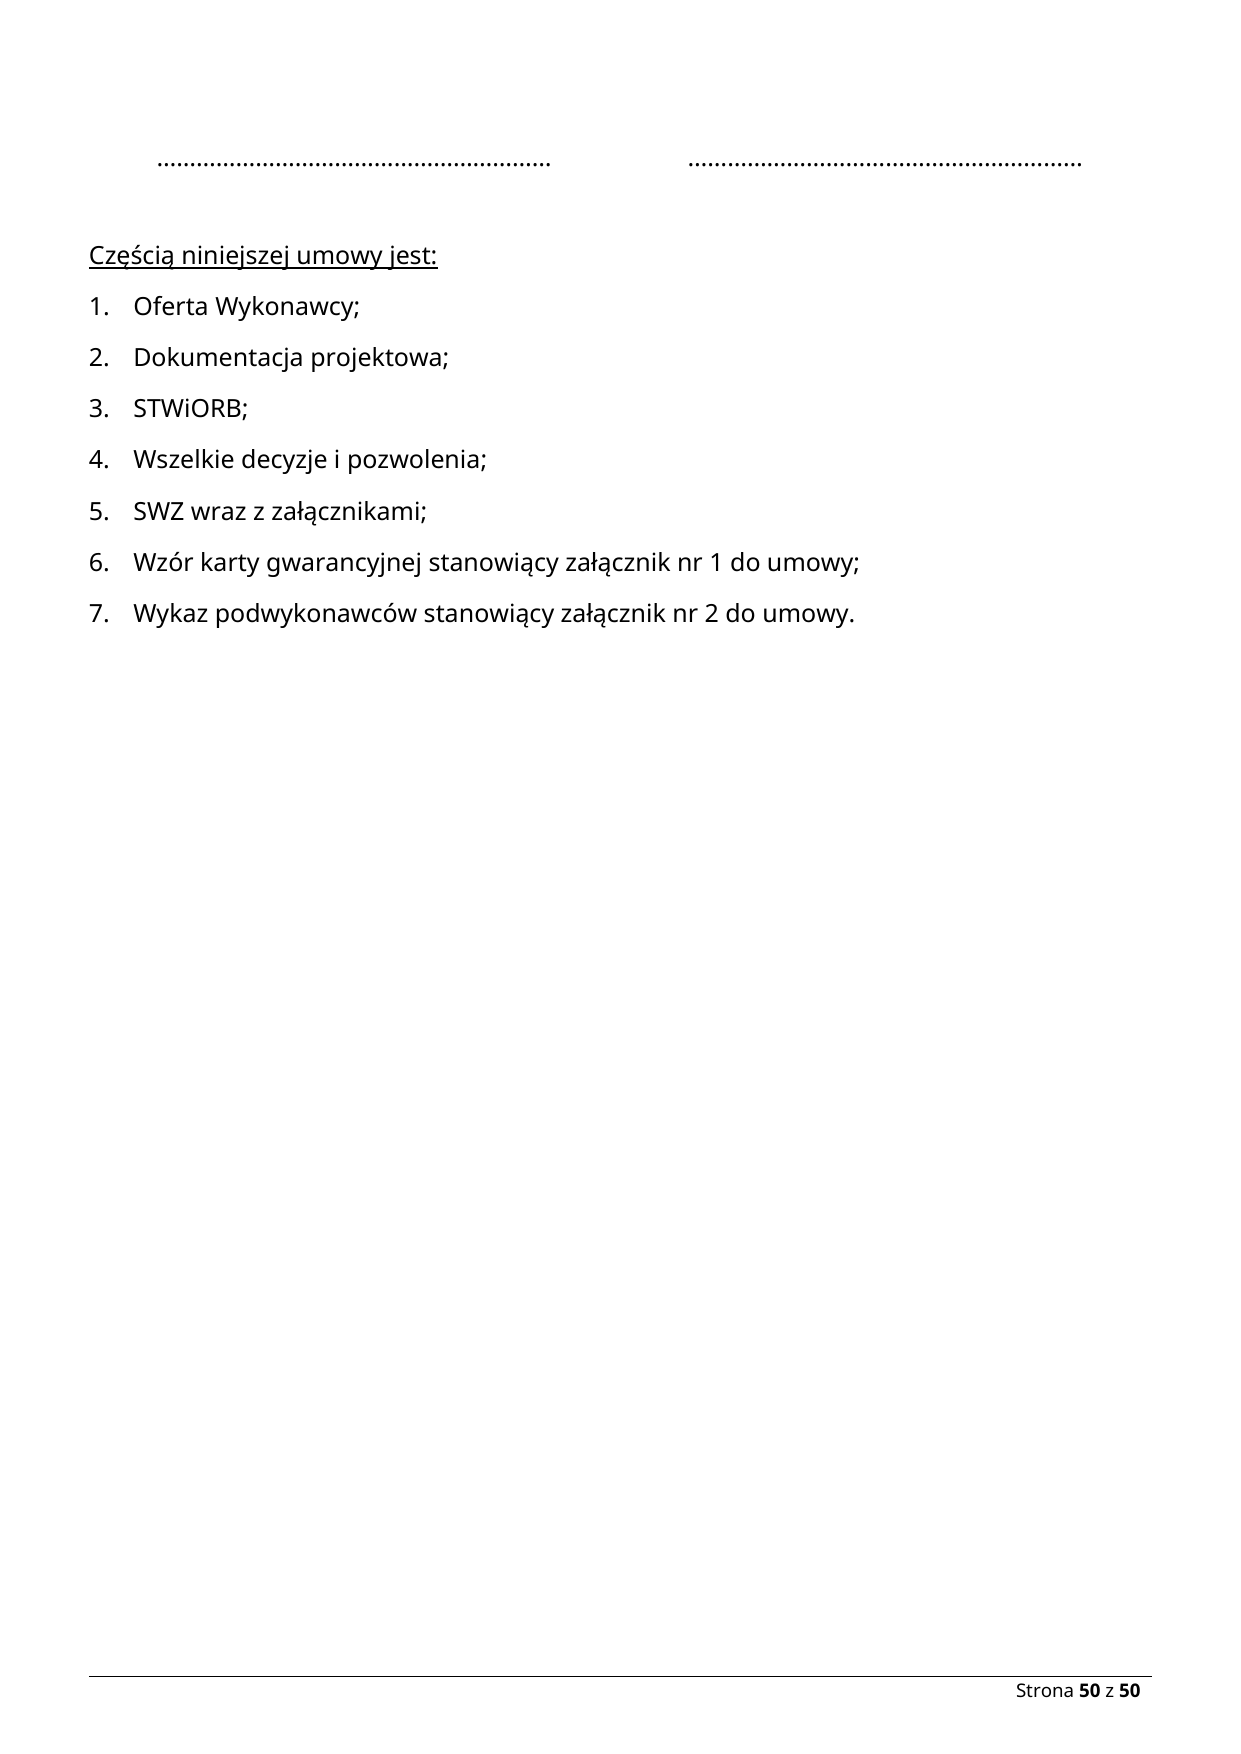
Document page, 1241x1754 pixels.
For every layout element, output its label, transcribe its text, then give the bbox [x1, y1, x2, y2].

list STWiORB; [89, 391, 1152, 425]
list SWZ wraz z załącznikami; [89, 493, 1152, 527]
list Wykaz podwykonawców stanowiący załącznik nr 2 do umowy. [89, 595, 1152, 629]
list Oferta Wykonawcy; [89, 289, 1152, 323]
list Wzór karty gwarancyjnej stanowiący załącznik nr 1 do umowy; [89, 544, 1152, 578]
text Częścią niniejszej umowy jest: [89, 238, 1152, 272]
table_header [89, 89, 619, 187]
list Wszelkie decyzje i pozwolenia; [89, 442, 1152, 476]
list Dokumentacja projektowa; [89, 340, 1152, 374]
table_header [620, 89, 1151, 187]
